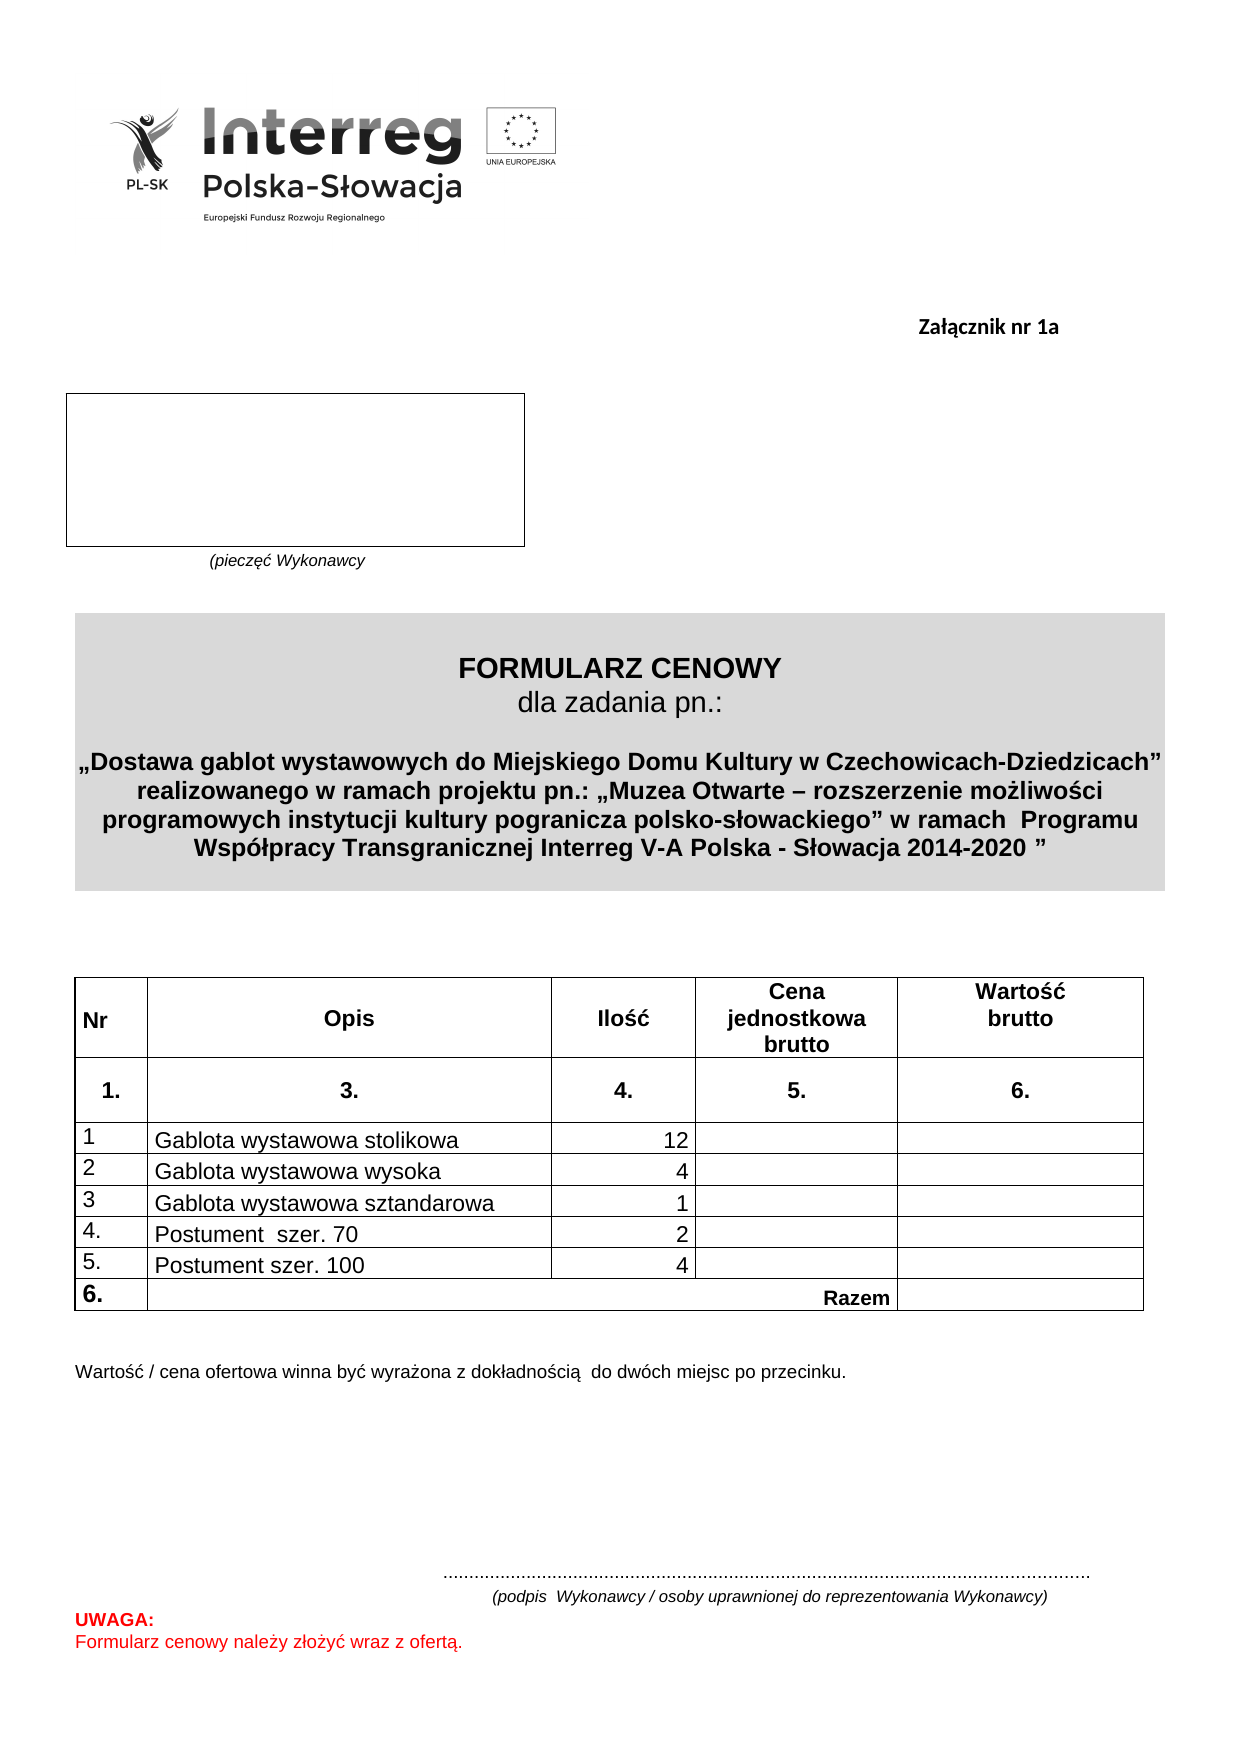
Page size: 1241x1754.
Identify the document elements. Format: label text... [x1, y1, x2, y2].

table_cell [696, 1154, 897, 1184]
text „Dostawa gablot wystawowych do Miejskiego Domu Kultury w Czechowicach-Dziedzicach” realizowanego w ramach projektu pn.: „Muzea Otwarte – rozszerzenie możliwości programowych instytucji kultury pogranicza polsko-słowackiego” w ramach Programu Współpracy Transgranicznej Interreg V-A Polska - Słowacja 2014-2020 ” [75, 747, 1165, 862]
table_header Nr [76, 978, 147, 1057]
table_cell [898, 1279, 1143, 1309]
table_cell [696, 1186, 897, 1216]
table_cell 4. [552, 1058, 695, 1122]
table_cell [696, 1217, 897, 1247]
table_cell Postument szer. 70 [148, 1217, 551, 1247]
text dla zadania pn.: [75, 685, 1165, 718]
text Formularz cenowy należy złożyć wraz z ofertą. [75, 1631, 1165, 1652]
table_cell 5. [696, 1058, 897, 1122]
table_cell [696, 1248, 897, 1278]
table_header Cena jednostkowa brutto [696, 978, 897, 1057]
text UWAGA: [75, 1609, 1165, 1631]
table_cell 4. [76, 1217, 147, 1247]
table_cell 1 [76, 1123, 147, 1153]
table_cell 2 [552, 1217, 695, 1247]
text (podpis Wykonawcy / osoby uprawnionej do reprezentowania Wykonawcy) [370, 1587, 1165, 1606]
table_cell 5. [76, 1248, 147, 1278]
table_cell [898, 1154, 1143, 1184]
text (pieczęć Wykonawcy [75, 551, 1165, 570]
table_cell Razem [148, 1279, 897, 1309]
text Wartość / cena ofertowa winna być wyrażona z dokładnością do dwóch miejsc po przecinku. [75, 1361, 1165, 1382]
table_cell 2 [76, 1154, 147, 1184]
picture [75, 73, 589, 255]
table_cell 6. [898, 1058, 1143, 1122]
table_cell [898, 1186, 1143, 1216]
table_cell 3 [76, 1186, 147, 1216]
table_cell Gablota wystawowa stolikowa [148, 1123, 551, 1153]
table_cell 1 [552, 1186, 695, 1216]
table_cell [898, 1248, 1143, 1278]
table_header Ilość [552, 978, 695, 1057]
table_cell 3. [148, 1058, 551, 1122]
table_cell 4 [552, 1154, 695, 1184]
table_cell 6. [76, 1279, 147, 1309]
table_cell Gablota wystawowa wysoka [148, 1154, 551, 1184]
table_header Opis [148, 978, 551, 1057]
text FORMULARZ CENOWY [75, 651, 1165, 685]
table_cell [696, 1123, 897, 1153]
table_cell Postument szer. 100 [148, 1248, 551, 1278]
table_cell [898, 1123, 1143, 1153]
table_cell 1. [76, 1058, 147, 1122]
text Załącznik nr 1a [739, 312, 1165, 341]
table_header Wartość brutto [898, 978, 1143, 1057]
table_cell [898, 1217, 1143, 1247]
table_cell 12 [552, 1123, 695, 1153]
table_cell 4 [552, 1248, 695, 1278]
table_cell Gablota wystawowa sztandarowa [148, 1186, 551, 1216]
